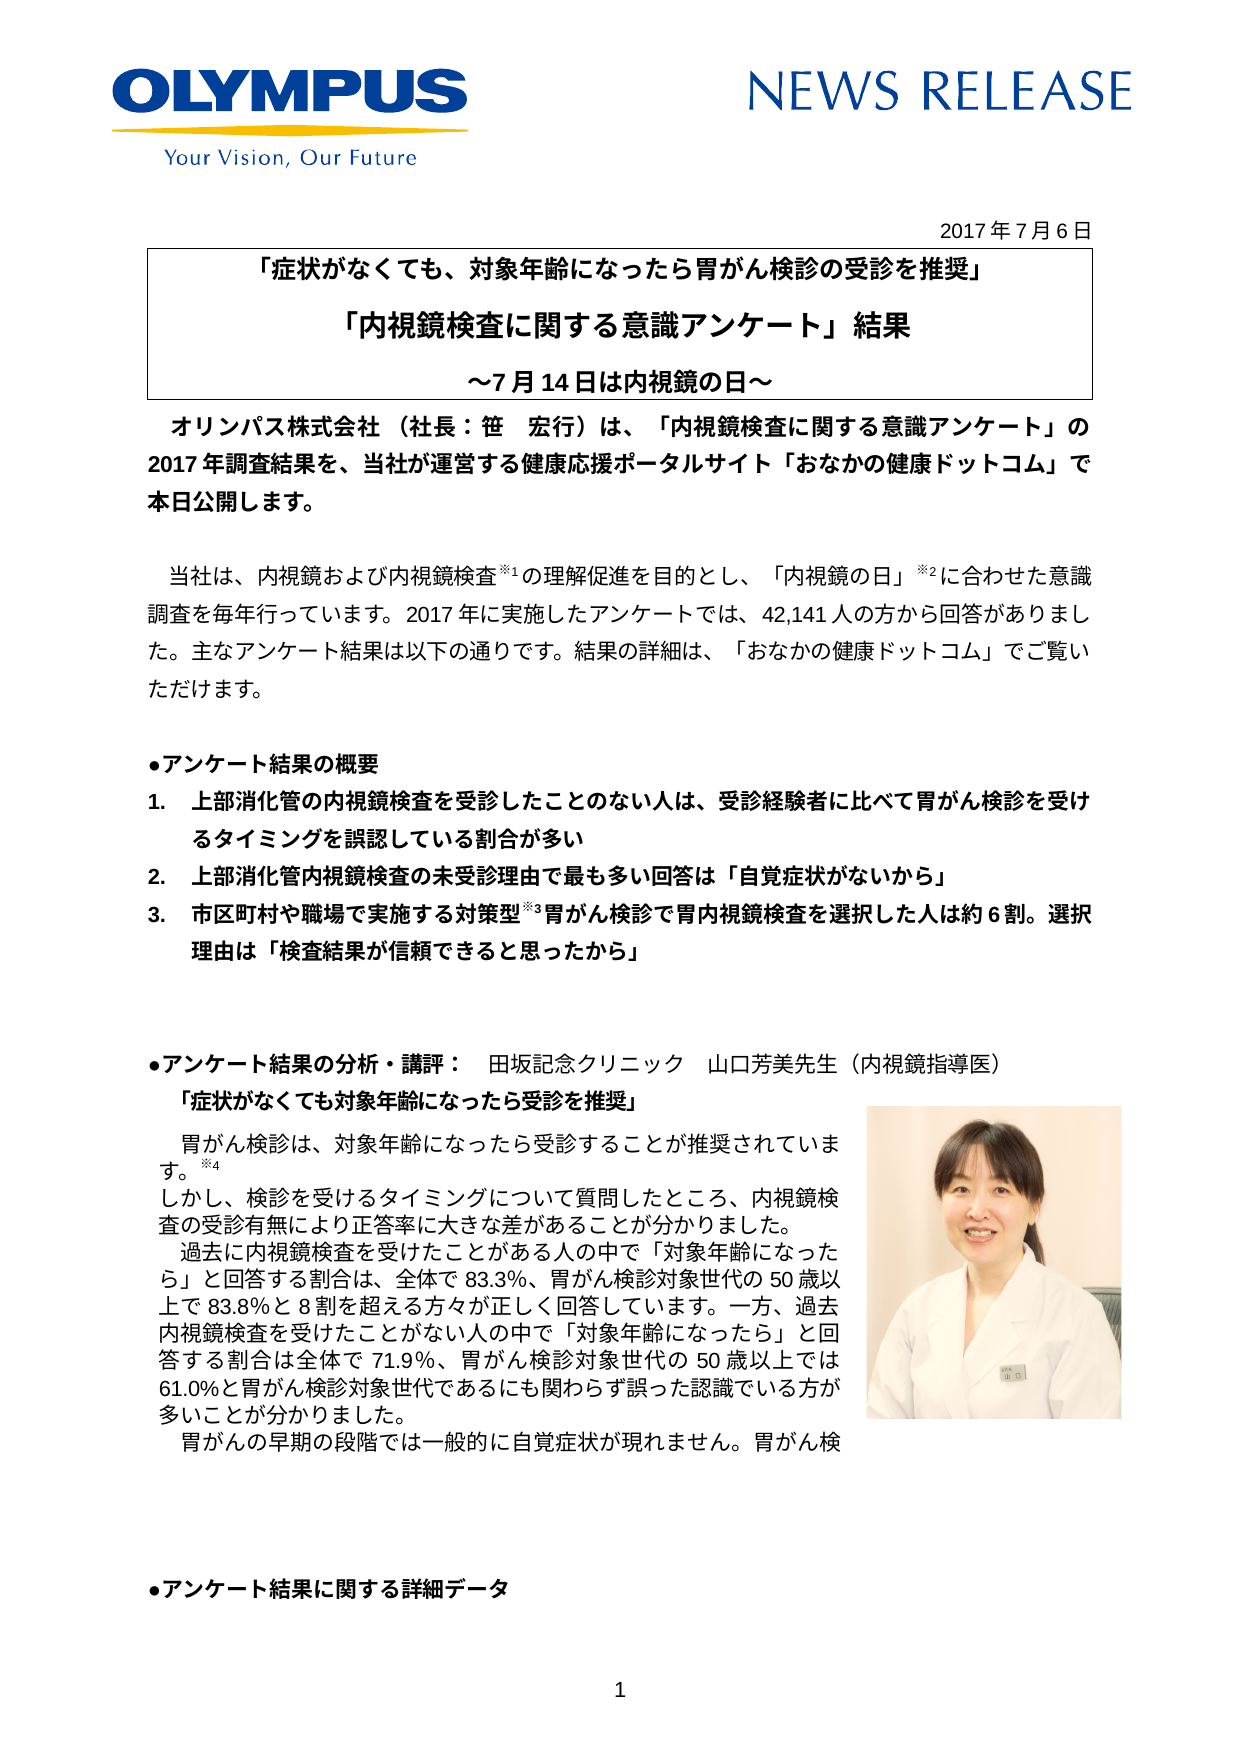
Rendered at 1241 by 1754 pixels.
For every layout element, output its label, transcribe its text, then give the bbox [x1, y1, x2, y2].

text 「症状がなくても対象年齢になったら受診を推奨」 [148, 1081, 1092, 1119]
picture [866, 1106, 1122, 1419]
text 2017年7月6日 [148, 211, 1092, 248]
table_header 「症状がなくても、対象年齢になったら胃がん検診の受診を推奨」 「内視鏡検査に関する意識アンケート」結果 ～7月14日は内視鏡の日～ [148, 249, 1092, 399]
text オリンパス株式会社 （社長：笹 宏行）は、「内視鏡検査に関する意識アンケート」の2017年調査結果を、当社が運営する健康応援ポータルサイト「おなかの健康ドットコム」で本日公開します。 [148, 406, 1092, 519]
list 上部消化管内視鏡検査の未受診理由で最も多い回答は「自覚症状がないから」 [148, 856, 1092, 894]
text ●アンケート結果の概要 [148, 744, 1092, 781]
text ●アンケート結果の分析・講評： 田坂記念クリニック 山口芳美先生（内視鏡指導医） [148, 1044, 1092, 1081]
text 当社は、内視鏡および内視鏡検査※1の理解促進を目的とし、「内視鏡の日」※2に合わせた意識調査を毎年行っています。2017年に実施したアンケートでは、42,141人の方から回答がありました。主なアンケート結果は以下の通りです。結果の詳細は、「おなかの健康ドットコム」でご覧いただけます。 [148, 556, 1092, 706]
list 上部消化管の内視鏡検査を受診したことのない人は、受診経験者に比べて胃がん検診を受けるタイミングを誤認している割合が多い [148, 781, 1092, 856]
text ●アンケート結果に関する詳細データ [148, 1569, 1092, 1606]
list 市区町村や職場で実施する対策型※3胃がん検診で胃内視鏡検査を選択した人は約6割。選択理由は「検査結果が信頼できると思ったから」 [148, 894, 1092, 969]
